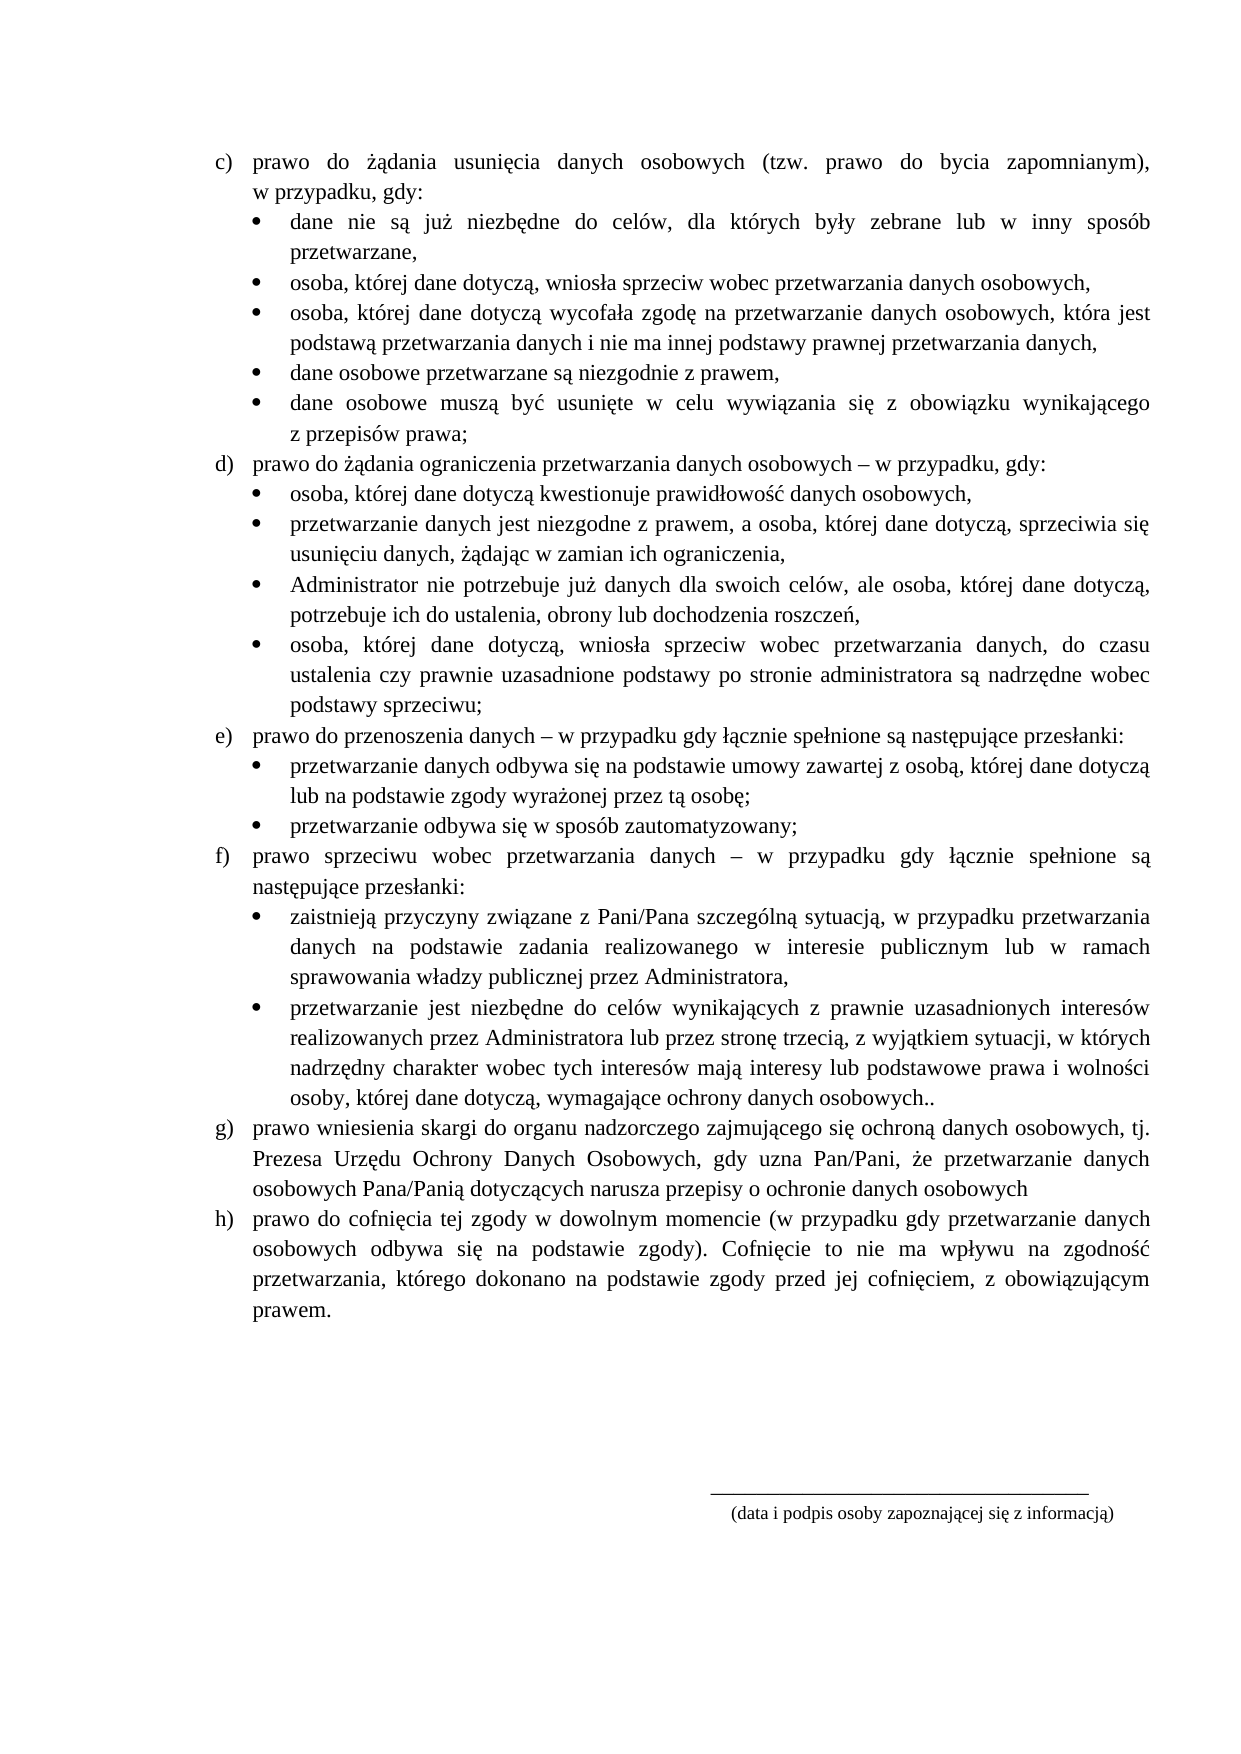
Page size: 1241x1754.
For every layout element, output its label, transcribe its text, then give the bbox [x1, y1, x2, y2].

list prawo do żądania ograniczenia przetwarzania danych osobowych – w przypadku, gdy: [215, 450, 1152, 476]
list prawo do żądania usunięcia danych osobowych (tzw. prawo do bycia zapomnianym), w przypadku, gdy: [215, 148, 1152, 204]
list zaistnieją przyczyny związane z Pani/Pana szczególną sytuacją, w przypadku przetwarzania danych na podstawie zadania realizowanego w interesie publicznym lub w ramach sprawowania władzy publicznej przez Administratora, [252, 903, 1152, 990]
list prawo do cofnięcia tej zgody w dowolnym momencie (w przypadku gdy przetwarzanie danych osobowych odbywa się na podstawie zgody). Cofnięcie to nie ma wpływu na zgodność przetwarzania, którego dokonano na podstawie zgody przed jej cofnięciem, z obowiązującym prawem. [215, 1205, 1152, 1322]
text _________________________________ [693, 1471, 1152, 1498]
list prawo sprzeciwu wobec przetwarzania danych – w przypadku gdy łącznie spełnione są następujące przesłanki: [215, 842, 1152, 899]
list osoba, której dane dotyczą, wniosła sprzeciw wobec przetwarzania danych osobowych, [252, 268, 1152, 295]
list osoba, której dane dotyczą kwestionuje prawidłowość danych osobowych, [252, 480, 1152, 506]
list przetwarzanie odbywa się w sposób zautomatyzowany; [252, 812, 1152, 839]
list Administrator nie potrzebuje już danych dla swoich celów, ale osoba, której dane dotyczą, potrzebuje ich do ustalenia, obrony lub dochodzenia roszczeń, [252, 571, 1152, 627]
list osoba, której dane dotyczą wycofała zgodę na przetwarzanie danych osobowych, która jest podstawą przetwarzania danych i nie ma innej podstawy prawnej przetwarzania danych, [252, 299, 1152, 355]
list dane osobowe przetwarzane są niezgodnie z prawem, [252, 359, 1152, 386]
list przetwarzanie danych odbywa się na podstawie umowy zawartej z osobą, której dane dotyczą lub na podstawie zgody wyrażonej przez tą osobę; [252, 752, 1152, 808]
list dane nie są już niezbędne do celów, dla których były zebrane lub w inny sposób przetwarzane, [252, 208, 1152, 265]
list osoba, której dane dotyczą, wniosła sprzeciw wobec przetwarzania danych, do czasu ustalenia czy prawnie uzasadnione podstawy po stronie administratora są nadrzędne wobec podstawy sprzeciwu; [252, 631, 1152, 718]
text (data i podpis osoby zapoznającej się z informacją) [620, 1502, 1152, 1523]
list prawo do przenoszenia danych – w przypadku gdy łącznie spełnione są następujące przesłanki: [215, 722, 1152, 748]
list prawo wniesienia skargi do organu nadzorczego zajmującego się ochroną danych osobowych, tj. Prezesa Urzędu Ochrony Danych Osobowych, gdy uzna Pan/Pani, że przetwarzanie danych osobowych Pana/Panią dotyczących narusza przepisy o ochronie danych osobowych [215, 1114, 1152, 1201]
list dane osobowe muszą być usunięte w celu wywiązania się z obowiązku wynikającego z przepisów prawa; [252, 389, 1152, 446]
list przetwarzanie jest niezbędne do celów wynikających z prawnie uzasadnionych interesów realizowanych przez Administratora lub przez stronę trzecią, z wyjątkiem sytuacji, w których nadrzędny charakter wobec tych interesów mają interesy lub podstawowe prawa i wolności osoby, której dane dotyczą, wymagające ochrony danych osobowych.. [252, 993, 1152, 1111]
list przetwarzanie danych jest niezgodne z prawem, a osoba, której dane dotyczą, sprzeciwia się usunięciu danych, żądając w zamian ich ograniczenia, [252, 510, 1152, 567]
